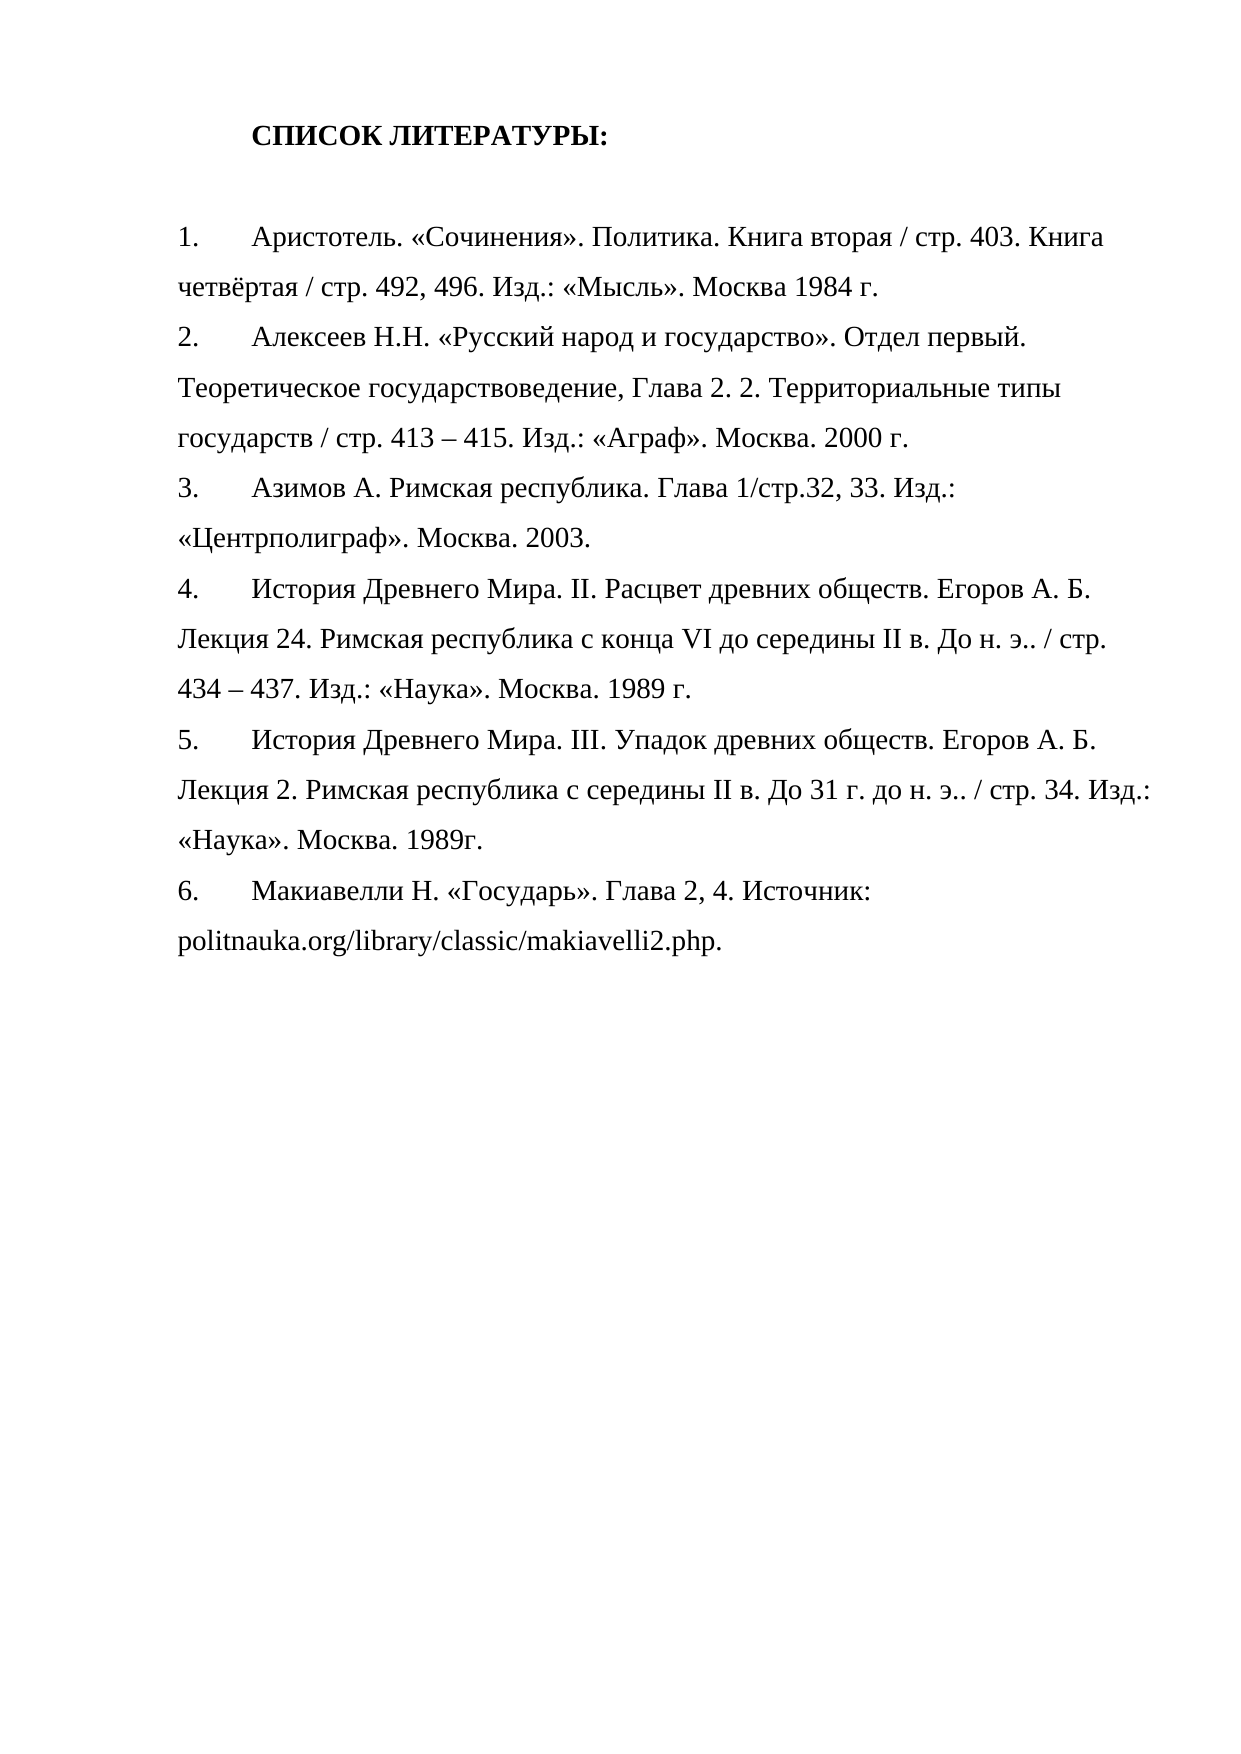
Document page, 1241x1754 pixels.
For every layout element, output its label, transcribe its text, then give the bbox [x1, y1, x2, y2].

list Азимов А. Римская республика. Глава 1/стр.32, 33. Изд.: «Центрполиграф». Москва. 2003. [177, 470, 1152, 554]
list История Древнего Мира. II. Расцвет древних обществ. Егоров А. Б. Лекция 24. Римская республика с конца VI до середины II в. До н. э.. / стр. 434 – 437. Изд.: «Наука». Москва. 1989 г. [177, 571, 1152, 705]
list Макиавелли Н. «Государь». Глава 2, 4. Источник: politnauka.org/library/classic/makiavelli2.php. [177, 873, 1152, 957]
text СПИСОК ЛИТЕРАТУРЫ: [177, 118, 1152, 152]
list Алексеев Н.Н. «Русский народ и государство». Отдел первый. Теоретическое государствоведение, Глава 2. 2. Территориальные типы государств / стр. 413 – 415. Изд.: «Аграф». Москва. 2000 г. [177, 319, 1152, 453]
list История Древнего Мира. III. Упадок древних обществ. Егоров А. Б. Лекция 2. Римская республика с середины II в. До 31 г. до н. э.. / стр. 34. Изд.: «Наука». Москва. 1989г. [177, 722, 1152, 856]
list Аристотель. «Сочинения». Политика. Книга вторая / стр. 403. Книга четвёртая / стр. 492, 496. Изд.: «Мысль». Москва 1984 г. [177, 219, 1152, 303]
